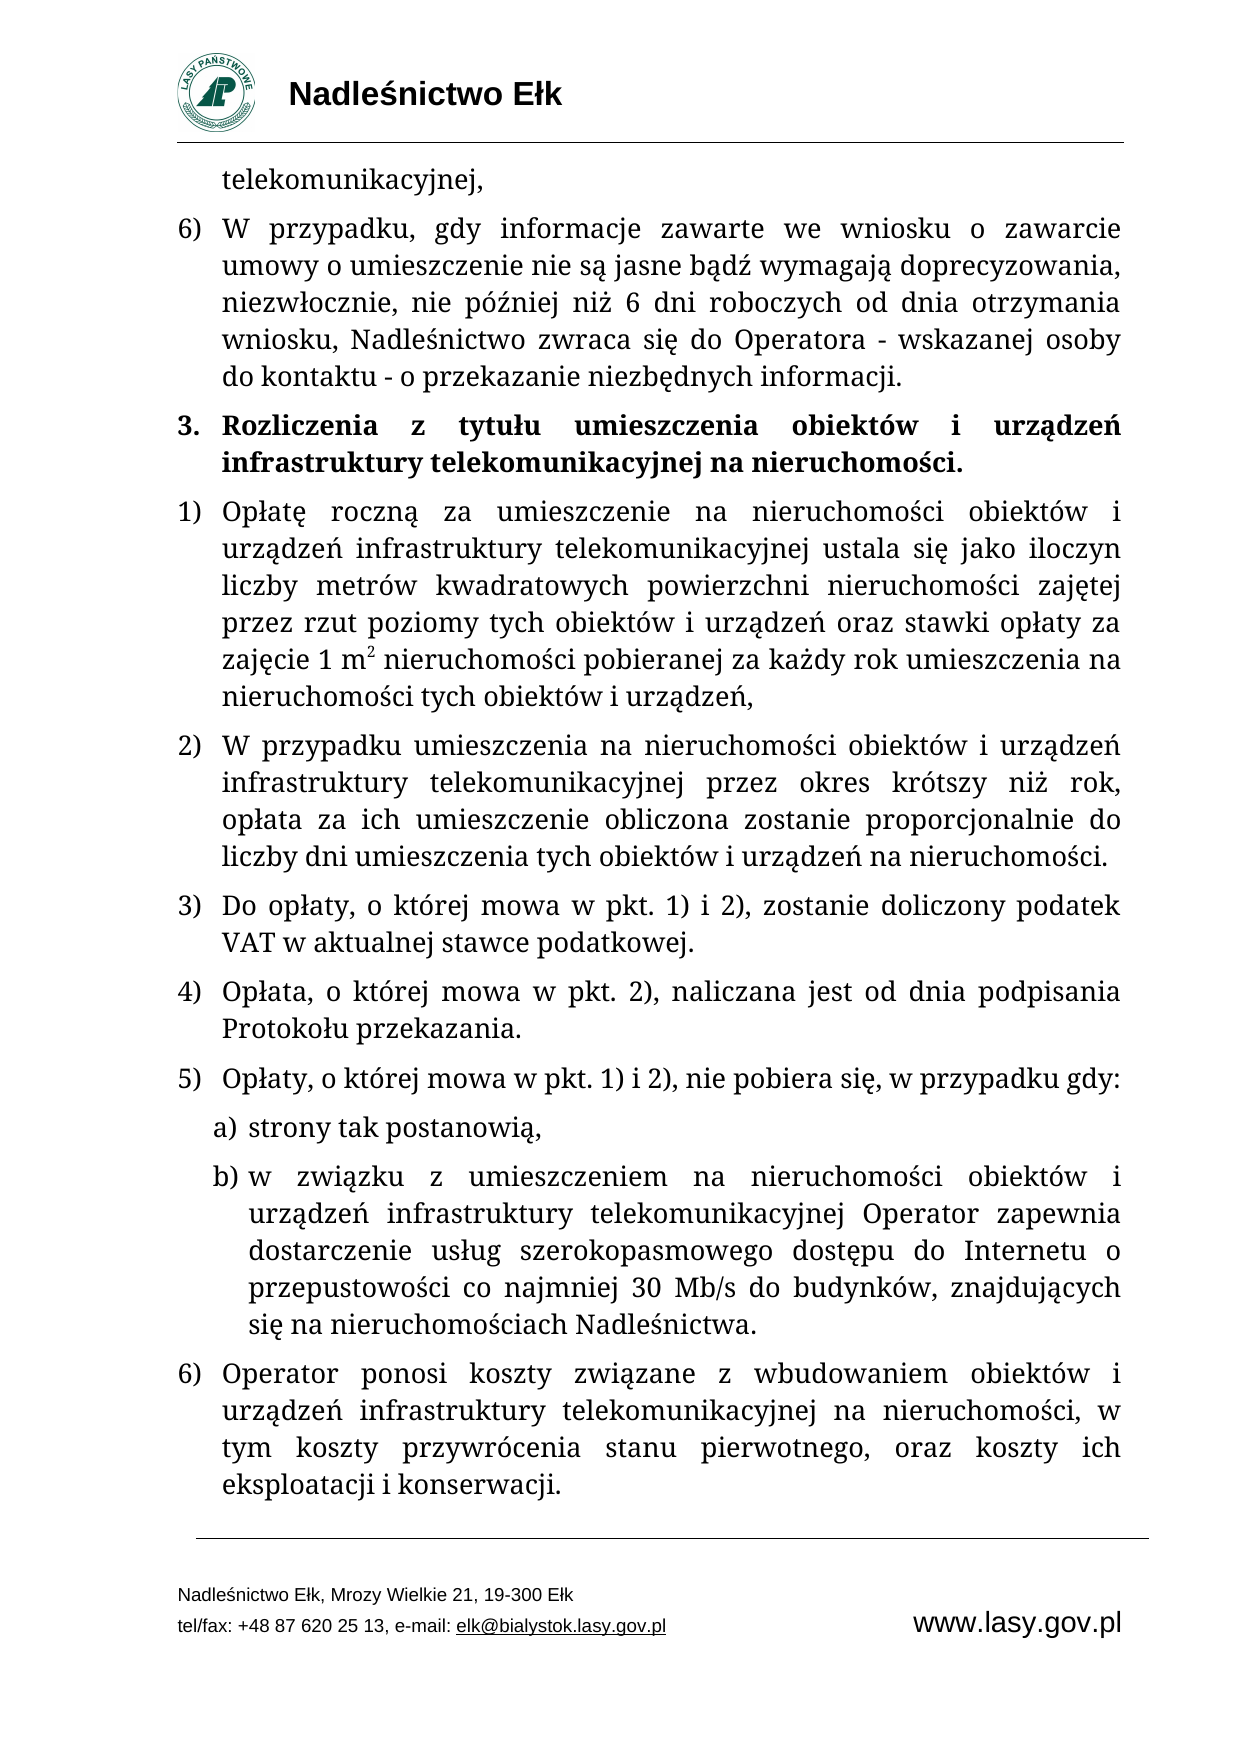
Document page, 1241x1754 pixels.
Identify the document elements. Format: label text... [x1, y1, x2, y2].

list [177, 160, 1122, 197]
list Opłaty, o której mowa w pkt. 1) i 2), nie pobiera się, w przypadku gdy: [177, 1059, 1122, 1096]
list Opłatę roczną za umieszczenie na nieruchomości obiektów i urządzeń infrastruktury telekomunikacyjnej ustala się jako iloczyn liczby metrów kwadratowych powierzchni nieruchomości zajętej przez rzut poziomy tych obiektów i urządzeń oraz stawki opłaty za zajęcie 1 m2 nieruchomości pobieranej za każdy rok umieszczenia na nieruchomości tych obiektów i urządzeń, [177, 493, 1122, 714]
list Opłata, o której mowa w pkt. 2), naliczana jest od dnia podpisania Protokołu przekazania. [177, 973, 1122, 1047]
picture [177, 53, 255, 132]
list Operator ponosi koszty związane z wbudowaniem obiektów i urządzeń infrastruktury telekomunikacyjnej na nieruchomości, w tym koszty przywrócenia stanu pierwotnego, oraz koszty ich eksploatacji i konserwacji. [177, 1355, 1122, 1502]
list W przypadku, gdy informacje zawarte we wniosku o zawarcie umowy o umieszczenie nie są jasne bądź wymagają doprecyzowania, niezwłocznie, nie później niż 6 dni roboczych od dnia otrzymania wniosku, Nadleśnictwo zwraca się do Operatora - wskazanej osoby do kontaktu - o przekazanie niezbędnych informacji. [177, 210, 1122, 394]
list w związku z umieszczeniem na nieruchomości obiektów i urządzeń infrastruktury telekomunikacyjnej Operator zapewnia dostarczenie usług szerokopasmowego dostępu do Internetu o przepustowości co najmniej 30 Mb/s do budynków, znajdujących się na nieruchomościach Nadleśnictwa. [213, 1158, 1122, 1342]
list Rozliczenia z tytułu umieszczenia obiektów i urządzeń infrastruktury telekomunikacyjnej na nieruchomości. [177, 407, 1122, 480]
list W przypadku umieszczenia na nieruchomości obiektów i urządzeń infrastruktury telekomunikacyjnej przez okres krótszy niż rok, opłata za ich umieszczenie obliczona zostanie proporcjonalnie do liczby dni umieszczenia tych obiektów i urządzeń na nieruchomości. [177, 727, 1122, 874]
list Do opłaty, o której mowa w pkt. 1) i 2), zostanie doliczony podatek VAT w aktualnej stawce podatkowej. [177, 887, 1122, 960]
list strony tak postanowią, [213, 1108, 1122, 1145]
